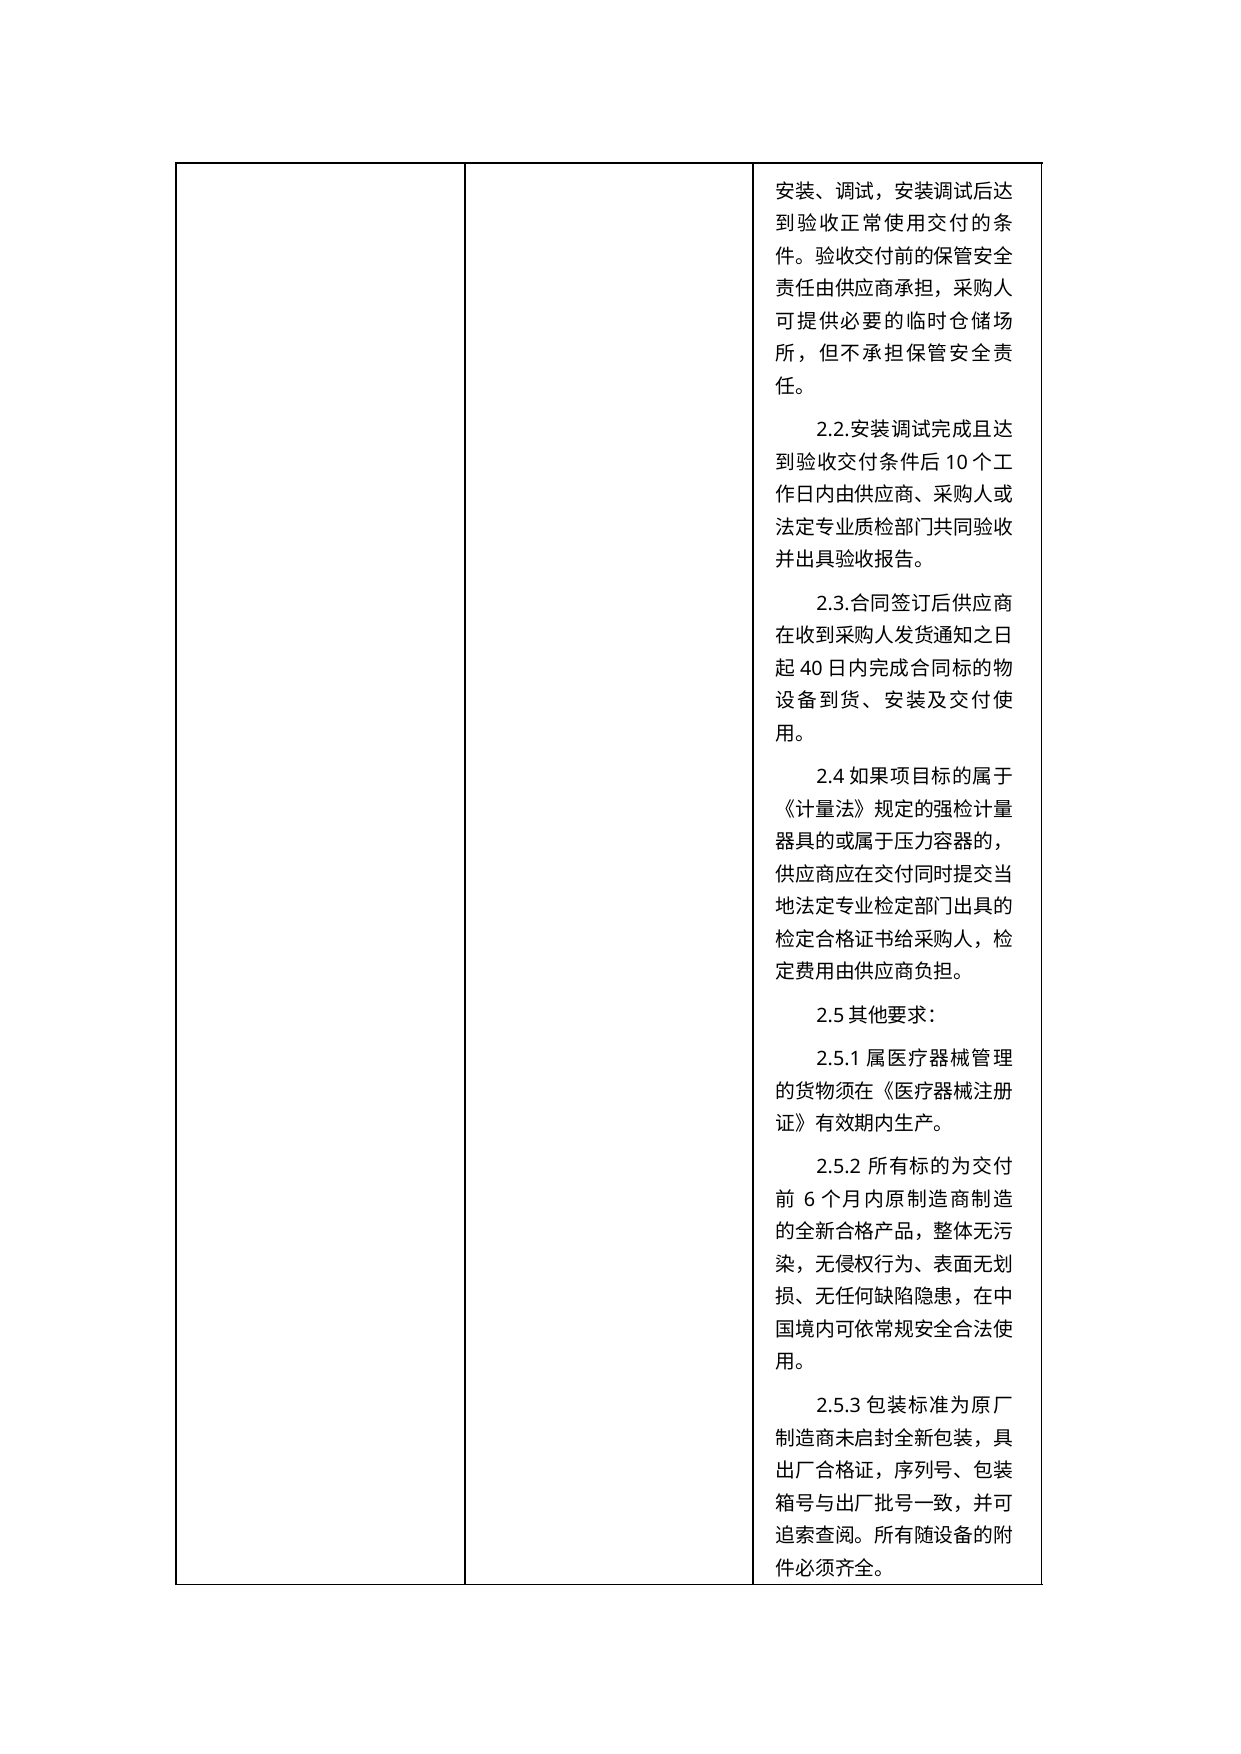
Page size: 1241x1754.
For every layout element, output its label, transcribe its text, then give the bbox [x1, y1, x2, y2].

table_cell ★ [177, 164, 464, 1583]
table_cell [754, 164, 1041, 1583]
table_cell 1 [466, 164, 752, 1583]
